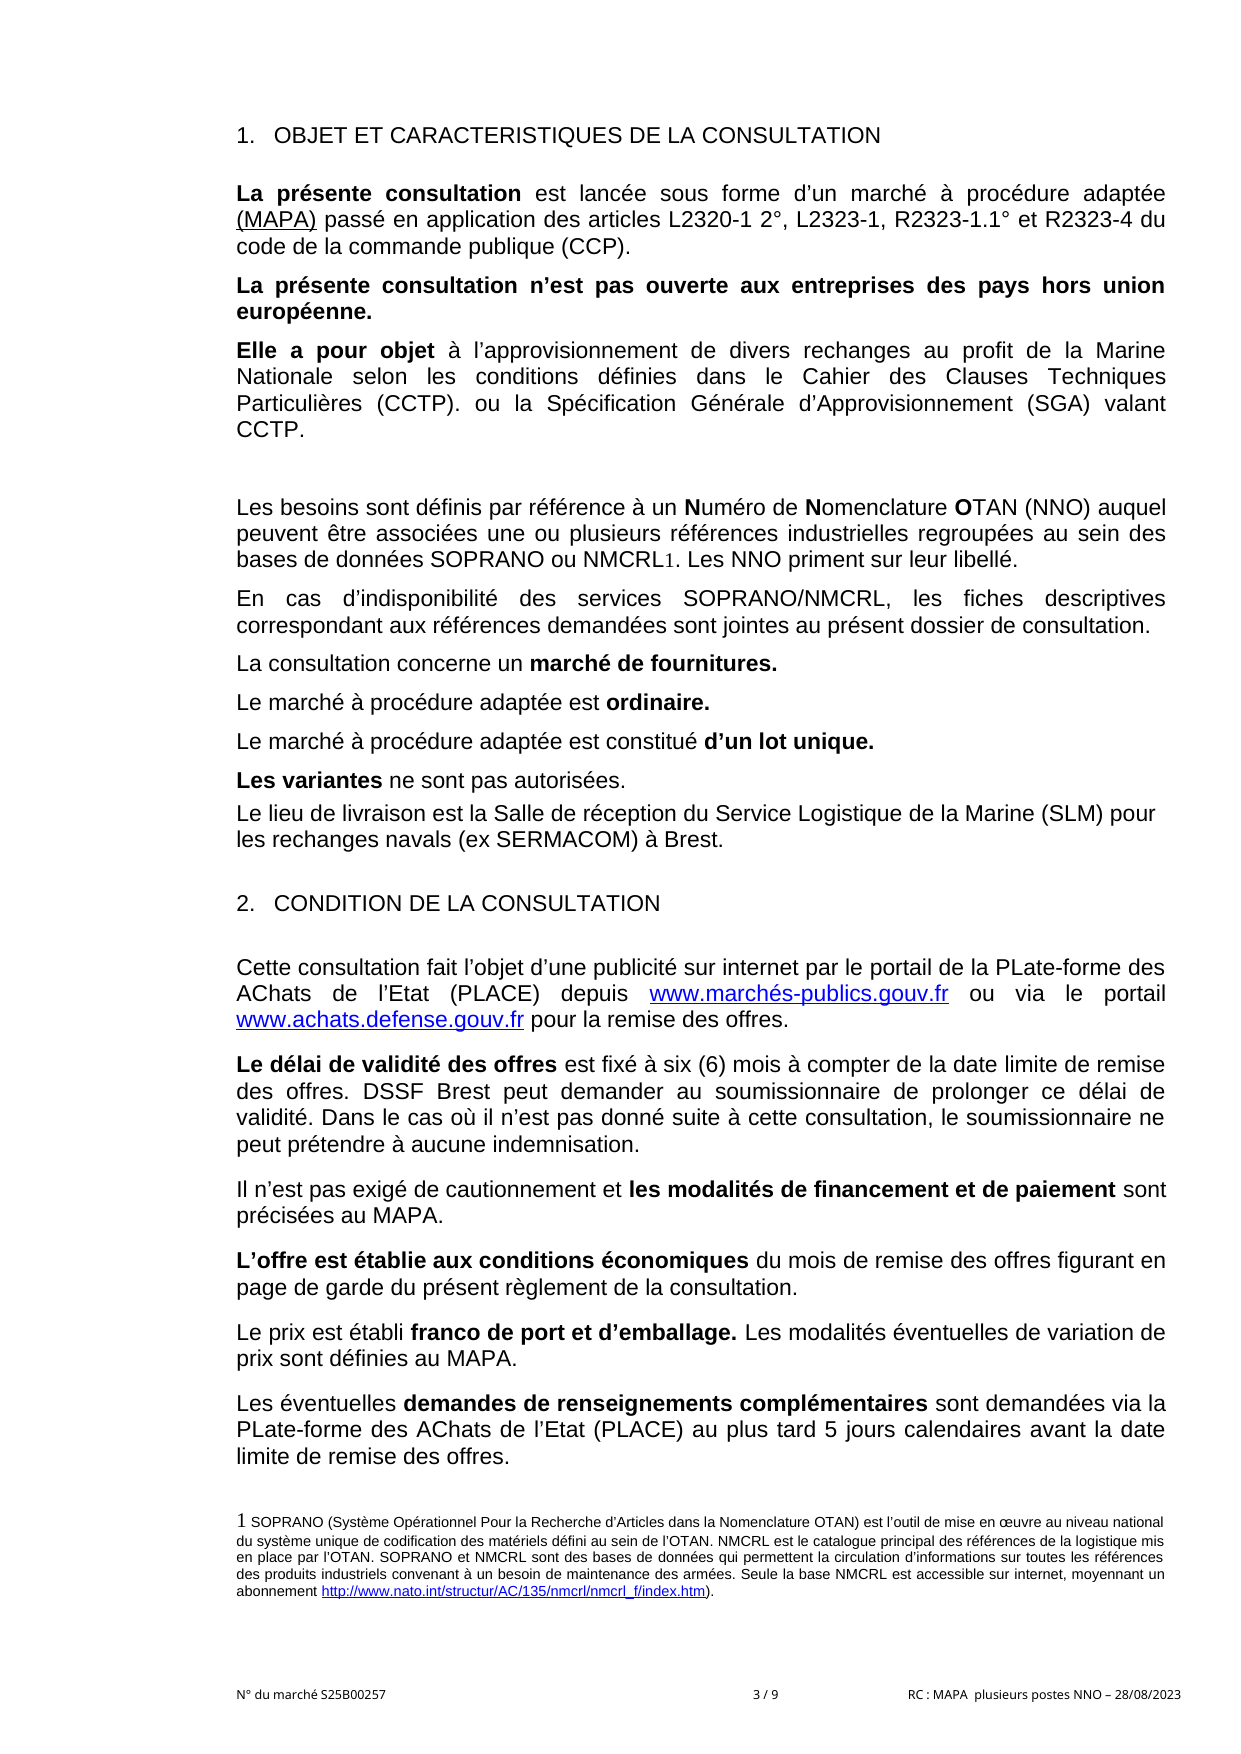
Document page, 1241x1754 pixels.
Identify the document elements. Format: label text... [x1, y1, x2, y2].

text La présente consultation n’est pas ouverte aux entreprises des pays hors union européenne. [236, 272, 1166, 324]
text Le lieu de livraison est la Salle de réception du Service Logistique de la Marine (SLM) pour les rechanges navals (ex SERMACOM) à Brest. [236, 799, 1166, 852]
text Le prix est établi franco de port et d’emballage. Les modalités éventuelles de variation de prix sont définies au MAPA. [236, 1318, 1166, 1371]
subtitle oBJET ET CARACTERISTIQUES DE LA CONSULTATION [236, 122, 1166, 149]
text Les éventuelles demandes de renseignements complémentaires sont demandées via la PLate-forme des AChats de l’Etat (PLACE) au plus tard 5 jours calendaires avant la date limite de remise des offres. [236, 1390, 1166, 1469]
text L’offre est établie aux conditions économiques du mois de remise des offres figurant en page de garde du présent règlement de la consultation. [236, 1247, 1166, 1300]
text La présente consultation est lancée sous forme d’un marché à procédure adaptée (MAPA) passé en application des articles L2320-1 2°, L2323-1, R2323-1.1° et R2323-4 du code de la commande publique (CCP). [236, 180, 1166, 259]
text Cette consultation fait l’objet d’une publicité sur internet par le portail de la PLate-forme des AChats de l’Etat (PLACE) depuis www.marchés-publics.gouv.fr ou via le portail www.achats.defense.gouv.fr pour la remise des offres. [236, 954, 1166, 1033]
text Les besoins sont définis par référence à un Numéro de Nomenclature OTAN (NNO) auquel peuvent être associées une ou plusieurs références industrielles regroupées au sein des bases de données SOPRANO ou NMCRL. Les NNO priment sur leur libellé. [236, 494, 1166, 573]
text Les variantes ne sont pas autorisées. [236, 767, 1166, 793]
subtitle condition de la consultation [236, 890, 1166, 916]
text Le marché à procédure adaptée est ordinaire. [236, 689, 1166, 716]
text Le délai de validité des offres est fixé à six (6) mois à compter de la date limite de remise des offres. DSSF Brest peut demander au soumissionnaire de prolonger ce délai de validité. Dans le cas où il n’est pas donné suite à cette consultation, le soumissionnaire ne peut prétendre à aucune indemnisation. [236, 1051, 1166, 1157]
text La consultation concerne un marché de fournitures. [236, 650, 1166, 677]
text Elle a pour objet à l’approvisionnement de divers rechanges au profit de la Marine Nationale selon les conditions définies dans le Cahier des Clauses Techniques Particulières (CCTP). ou la Spécification Générale d’Approvisionnement (SGA) valant CCTP. [236, 337, 1166, 442]
text Le marché à procédure adaptée est constitué d’un lot unique. [236, 728, 1166, 754]
text En cas d’indisponibilité des services SOPRANO/NMCRL, les fiches descriptives correspondant aux références demandées sont jointes au présent dossier de consultation. [236, 585, 1166, 638]
text Il n’est pas exigé de cautionnement et les modalités de financement et de paiement sont précisées au MAPA. [236, 1176, 1166, 1228]
